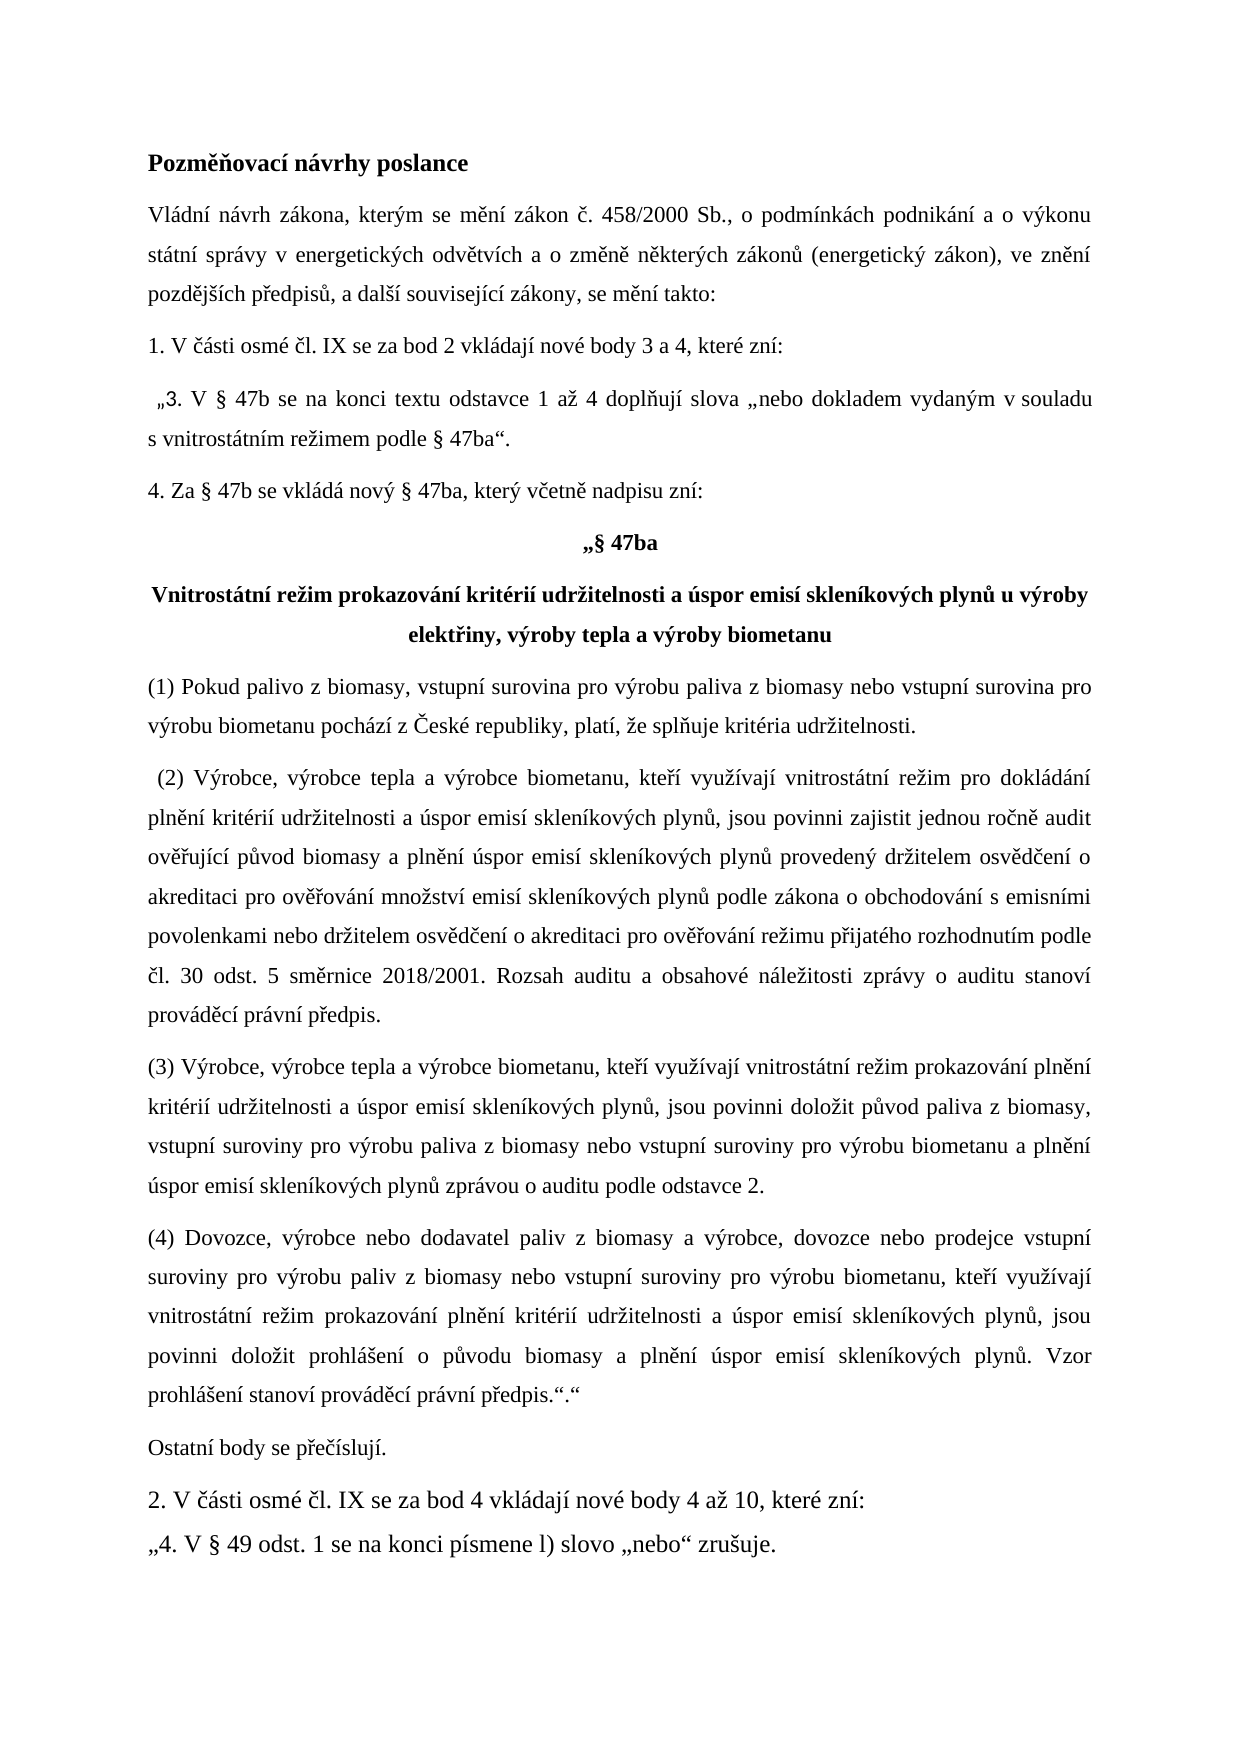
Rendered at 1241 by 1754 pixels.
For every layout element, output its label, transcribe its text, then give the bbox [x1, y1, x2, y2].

text (1) Pokud palivo z biomasy, vstupní surovina pro výrobu paliva z biomasy nebo vstupní surovina pro výrobu biometanu pochází z České republiky, platí, že splňuje kritéria udržitelnosti. [148, 673, 1093, 739]
text „§ 47ba [148, 529, 1093, 556]
text 1. V části osmé čl. IX se za bod 2 vkládají nové body 3 a 4, které zní: [148, 332, 1093, 359]
text Vládní návrh zákona, kterým se mění zákon č. 458/2000 Sb., o podmínkách podnikání a o výkonu státní správy v energetických odvětvích a o změně některých zákonů (energetický zákon), ve znění pozdějších předpisů, a další související zákony, se mění takto: [148, 201, 1093, 307]
text (3) Výrobce, výrobce tepla a výrobce biometanu, kteří využívají vnitrostátní režim prokazování plnění kritérií udržitelnosti a úspor emisí skleníkových plynů, jsou povinni doložit původ paliva z biomasy, vstupní suroviny pro výrobu paliva z biomasy nebo vstupní suroviny pro výrobu biometanu a plnění úspor emisí skleníkových plynů zprávou o auditu podle odstavce 2. [148, 1053, 1093, 1198]
text (4) Dovozce, výrobce nebo dodavatel paliv z biomasy a výrobce, dovozce nebo prodejce vstupní suroviny pro výrobu paliv z biomasy nebo vstupní suroviny pro výrobu biometanu, kteří využívají vnitrostátní režim prokazování plnění kritérií udržitelnosti a úspor emisí skleníkových plynů, jsou povinni doložit prohlášení o původu biomasy a plnění úspor emisí skleníkových plynů. Vzor prohlášení stanoví prováděcí právní předpis.“.“ [148, 1224, 1093, 1408]
text Ostatní body se přečíslují. [148, 1433, 1093, 1460]
list „4. V § 49 odst. 1 se na konci písmene l) slovo „nebo“ zrušuje. [148, 1529, 1093, 1557]
text (2) Výrobce, výrobce tepla a výrobce biometanu, kteří využívají vnitrostátní režim pro dokládání plnění kritérií udržitelnosti a úspor emisí skleníkových plynů, jsou povinni zajistit jednou ročně audit ověřující původ biomasy a plnění úspor emisí skleníkových plynů provedený držitelem osvědčení o akreditaci pro ověřování množství emisí skleníkových plynů podle zákona o obchodování s emisními povolenkami nebo držitelem osvědčení o akreditaci pro ověřování režimu přijatého rozhodnutím podle čl. 30 odst. 5 směrnice 2018/2001. Rozsah auditu a obsahové náležitosti zprávy o auditu stanoví prováděcí právní předpis. [148, 764, 1093, 1028]
list 2. V části osmé čl. IX se za bod 4 vkládají nové body 4 až 10, které zní: [148, 1486, 1093, 1514]
text 4. Za § 47b se vkládá nový § 47ba, který včetně nadpisu zní: [148, 477, 1093, 504]
text „3. V § 47b se na konci textu odstavce 1 až 4 doplňují slova „nebo dokladem vydaným v souladu s vnitrostátním režimem podle § 47ba“. [148, 384, 1093, 452]
text Pozměňovací návrhy poslance [148, 148, 1093, 176]
text Vnitrostátní režim prokazování kritérií udržitelnosti a úspor emisí skleníkových plynů u výroby elektřiny, výroby tepla a výroby biometanu [148, 581, 1093, 647]
